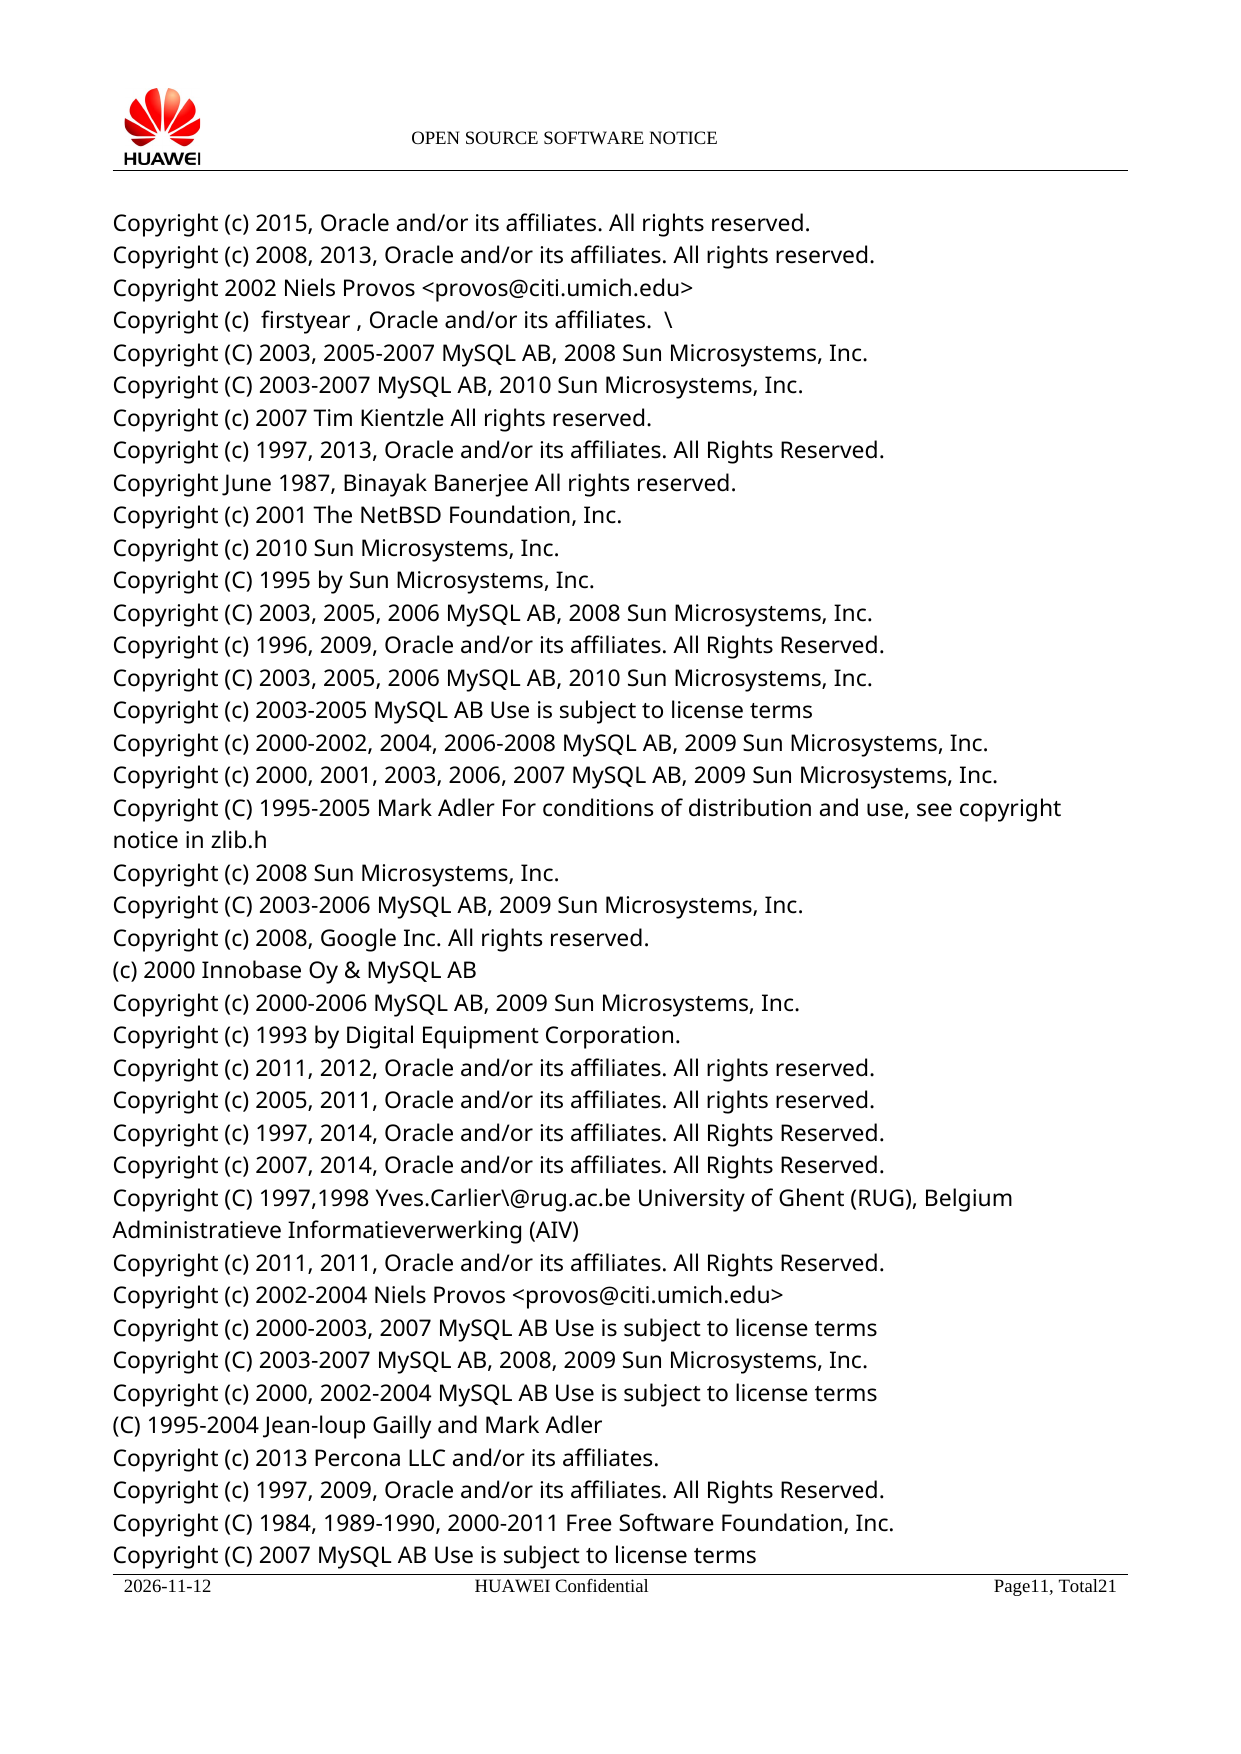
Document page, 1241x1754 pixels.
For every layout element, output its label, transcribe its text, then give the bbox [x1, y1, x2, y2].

picture [124, 88, 201, 165]
